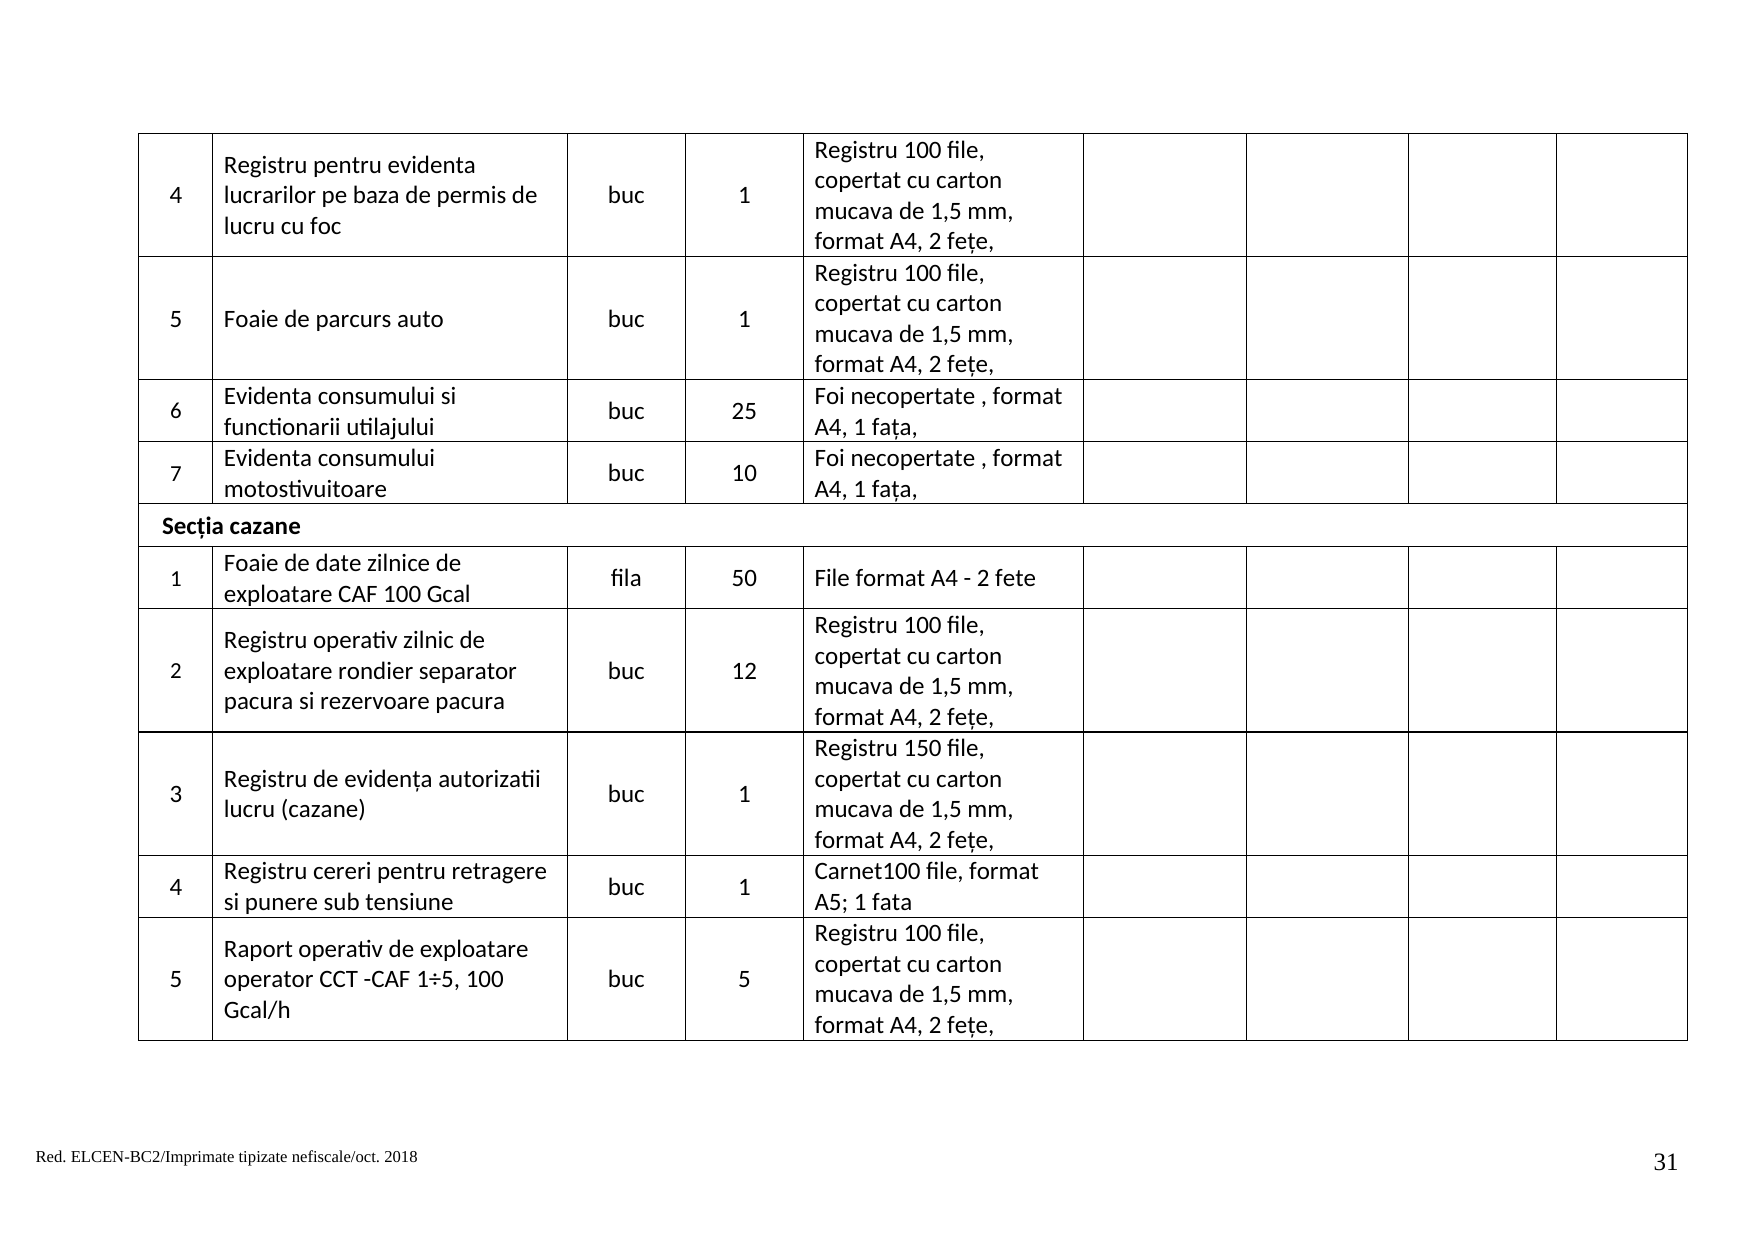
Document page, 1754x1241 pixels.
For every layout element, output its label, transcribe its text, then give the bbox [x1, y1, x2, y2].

table_cell buc [568, 257, 685, 379]
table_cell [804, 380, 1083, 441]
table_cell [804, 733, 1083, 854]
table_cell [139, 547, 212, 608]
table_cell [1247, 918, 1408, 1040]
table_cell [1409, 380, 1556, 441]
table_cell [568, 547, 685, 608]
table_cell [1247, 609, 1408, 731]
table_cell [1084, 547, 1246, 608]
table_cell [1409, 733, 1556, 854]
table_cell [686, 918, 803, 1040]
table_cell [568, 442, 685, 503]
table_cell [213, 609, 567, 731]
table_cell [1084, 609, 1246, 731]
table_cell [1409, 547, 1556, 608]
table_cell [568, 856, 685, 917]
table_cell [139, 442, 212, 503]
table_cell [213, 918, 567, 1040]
table_cell Foaie de parcurs auto [213, 257, 567, 379]
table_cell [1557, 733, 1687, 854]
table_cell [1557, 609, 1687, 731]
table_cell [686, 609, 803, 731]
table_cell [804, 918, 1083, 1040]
table_cell [1247, 257, 1408, 379]
table_cell 1 [686, 134, 803, 256]
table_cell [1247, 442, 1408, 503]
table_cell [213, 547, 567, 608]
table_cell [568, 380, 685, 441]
table_cell [1409, 134, 1556, 256]
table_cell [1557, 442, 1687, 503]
table_cell [1247, 134, 1408, 256]
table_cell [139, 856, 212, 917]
table_cell 4 [139, 134, 212, 256]
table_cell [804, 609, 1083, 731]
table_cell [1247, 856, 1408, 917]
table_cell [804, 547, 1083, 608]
table_cell [1557, 257, 1687, 379]
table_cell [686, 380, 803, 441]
table_cell [1409, 257, 1556, 379]
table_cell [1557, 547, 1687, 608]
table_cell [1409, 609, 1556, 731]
table_cell [1557, 134, 1687, 256]
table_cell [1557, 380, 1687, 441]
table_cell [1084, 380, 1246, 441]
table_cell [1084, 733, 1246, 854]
table_cell 6 [139, 380, 212, 441]
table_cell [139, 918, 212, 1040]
table_cell Registru pentru evidenta lucrarilor pe baza de permis de lucru cu foc [213, 134, 567, 256]
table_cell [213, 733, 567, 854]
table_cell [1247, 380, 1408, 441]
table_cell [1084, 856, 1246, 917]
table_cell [804, 257, 1083, 379]
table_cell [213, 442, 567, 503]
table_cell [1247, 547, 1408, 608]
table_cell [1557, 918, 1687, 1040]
table_cell Evidenta consumului si functionarii utilajului [213, 380, 567, 441]
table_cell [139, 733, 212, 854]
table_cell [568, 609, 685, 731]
table_cell [1084, 134, 1246, 256]
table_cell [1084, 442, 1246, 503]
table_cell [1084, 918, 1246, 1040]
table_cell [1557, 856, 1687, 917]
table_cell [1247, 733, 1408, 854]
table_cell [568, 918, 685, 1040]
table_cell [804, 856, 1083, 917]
table_cell [1084, 257, 1246, 379]
table_cell buc [568, 134, 685, 256]
table_cell 1 [686, 257, 803, 379]
table_cell 5 [139, 257, 212, 379]
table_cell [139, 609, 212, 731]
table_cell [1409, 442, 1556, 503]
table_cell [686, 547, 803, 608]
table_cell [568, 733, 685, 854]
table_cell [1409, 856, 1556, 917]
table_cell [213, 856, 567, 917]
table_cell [804, 134, 1083, 256]
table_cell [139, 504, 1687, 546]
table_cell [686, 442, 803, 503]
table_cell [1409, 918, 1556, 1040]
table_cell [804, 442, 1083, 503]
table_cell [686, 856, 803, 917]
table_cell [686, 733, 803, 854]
